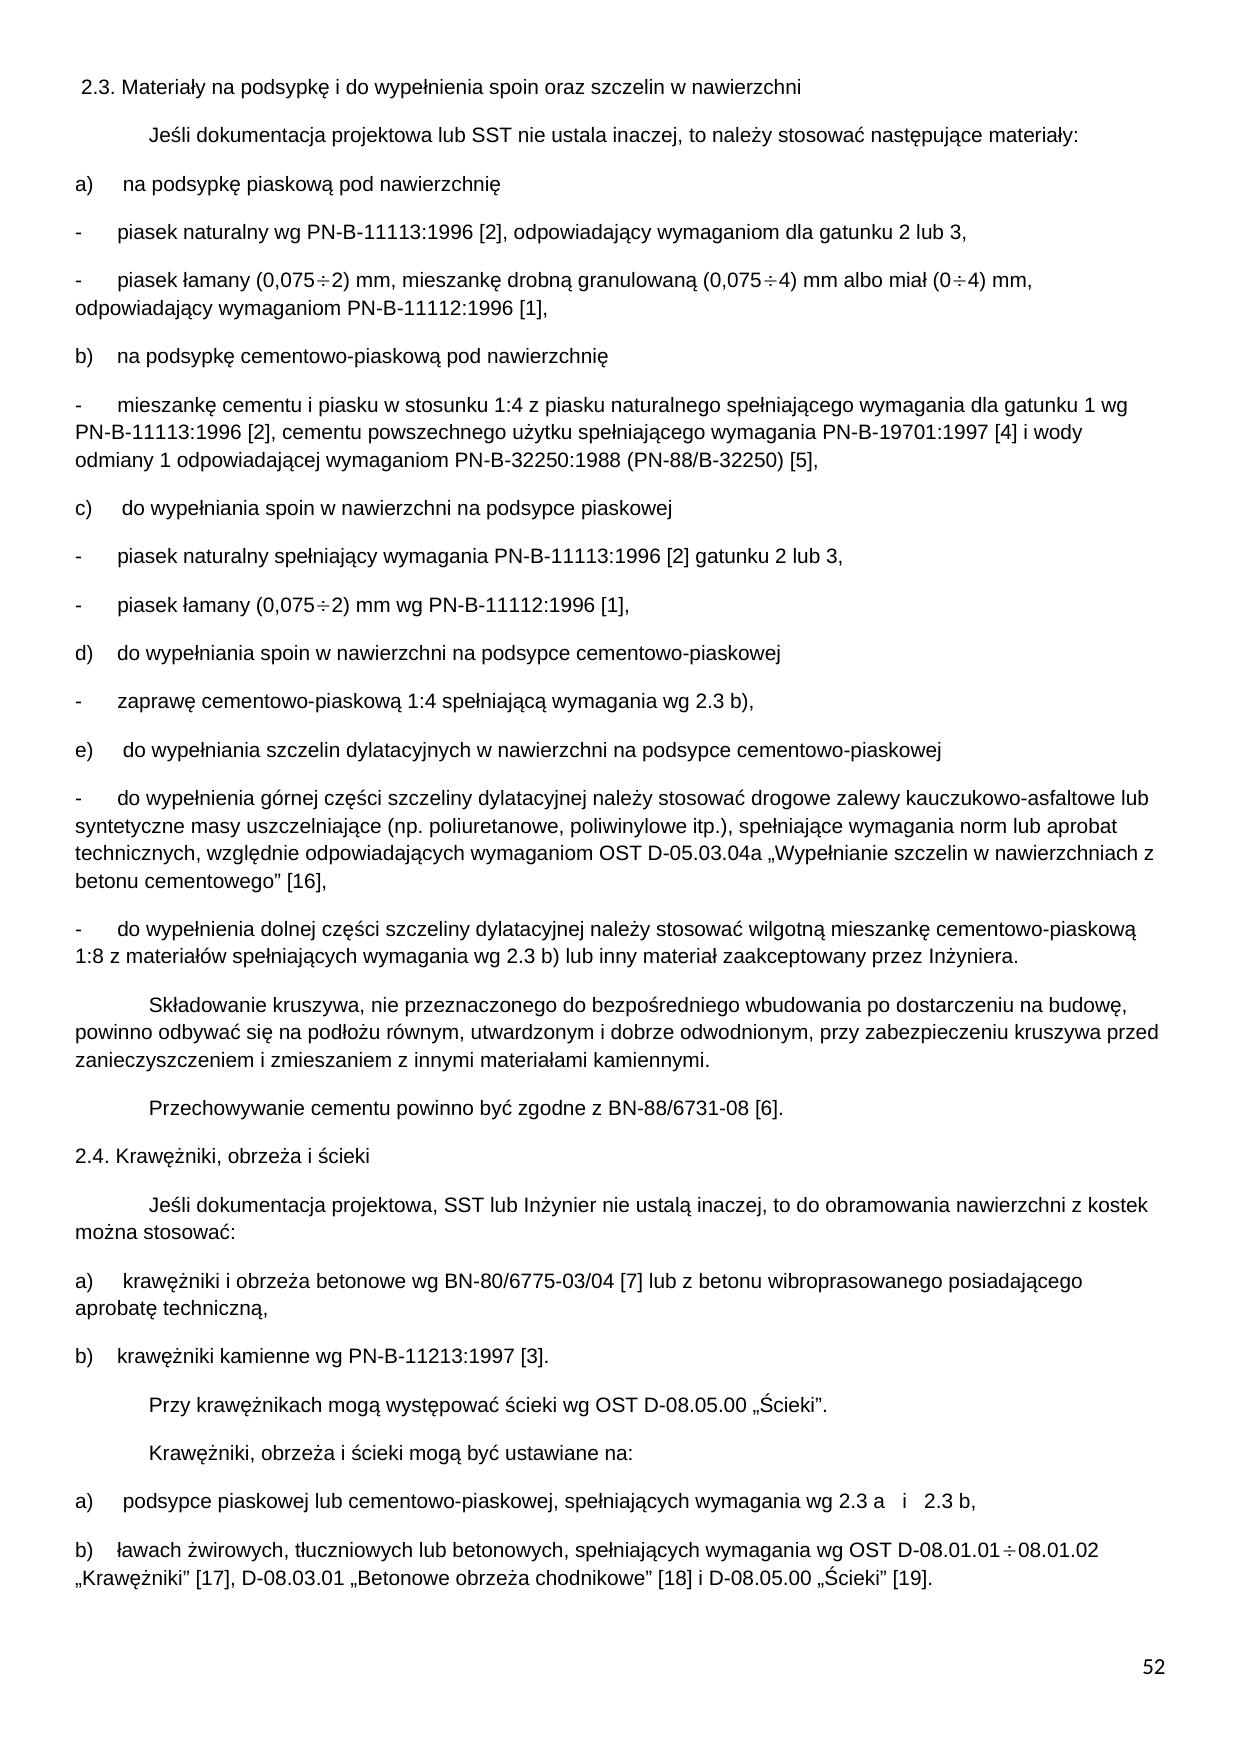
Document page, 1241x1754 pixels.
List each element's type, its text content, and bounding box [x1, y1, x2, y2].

text - zaprawę cementowo-piaskową 1:4 spełniającą wymagania wg 2.3 b), [75, 689, 1165, 713]
text Jeśli dokumentacja projektowa lub SST nie ustala inaczej, to należy stosować następujące materiały: [75, 123, 1165, 147]
text 2.3. Materiały na podsypkę i do wypełnienia spoin oraz szczelin w nawierzchni [75, 75, 1165, 99]
text Przy krawężnikach mogą występować ścieki wg OST D-08.05.00 „Ścieki”. [75, 1393, 1165, 1417]
text - piasek naturalny wg PN-B-11113:1996 [2], odpowiadający wymaganiom dla gatunku 2 lub 3, [75, 220, 1165, 244]
text - do wypełnienia dolnej części szczeliny dylatacyjnej należy stosować wilgotną mieszankę cementowo-piaskową 1:8 z materiałów spełniających wymagania wg 2.3 b) lub inny materiał zaakceptowany przez Inżyniera. [75, 917, 1165, 968]
text 2.4. Krawężniki, obrzeża i ścieki [75, 1144, 1165, 1168]
text b) ławach żwirowych, tłuczniowych lub betonowych, spełniających wymagania wg OST D-08.01.0108.01.02 „Krawężniki” [17], D-08.03.01 „Betonowe obrzeża chodnikowe” [18] i D-08.05.00 „Ścieki” [19]. [75, 1538, 1165, 1589]
text b) krawężniki kamienne wg PN-B-11213:1997 [3]. [75, 1344, 1165, 1368]
text a) na podsypkę piaskową pod nawierzchnię [75, 172, 1165, 196]
text Przechowywanie cementu powinno być zgodne z BN-88/6731-08 [6]. [75, 1096, 1165, 1120]
text - piasek naturalny spełniający wymagania PN-B-11113:1996 [2] gatunku 2 lub 3, [75, 544, 1165, 568]
text - do wypełnienia górnej części szczeliny dylatacyjnej należy stosować drogowe zalewy kauczukowo-asfaltowe lub syntetyczne masy uszczelniające (np. poliuretanowe, poliwinylowe itp.), spełniające wymagania norm lub aprobat technicznych, względnie odpowiadających wymaganiom OST D-05.03.04a „Wypełnianie szczelin w nawierzchniach z betonu cementowego” [16], [75, 786, 1165, 892]
text d) do wypełniania spoin w nawierzchni na podsypce cementowo-piaskowej [75, 641, 1165, 665]
text a) krawężniki i obrzeża betonowe wg BN-80/6775-03/04 [7] lub z betonu wibroprasowanego posiadającego aprobatę techniczną, [75, 1268, 1165, 1320]
text - mieszankę cementu i piasku w stosunku 1:4 z piasku naturalnego spełniającego wymagania dla gatunku 1 wg PN-B-11113:1996 [2], cementu powszechnego użytku spełniającego wymagania PN-B-19701:1997 [4] i wody odmiany 1 odpowiadającej wymaganiom PN-B-32250:1988 (PN-88/B-32250) [5], [75, 393, 1165, 472]
text Krawężniki, obrzeża i ścieki mogą być ustawiane na: [75, 1441, 1165, 1465]
text a) podsypce piaskowej lub cementowo-piaskowej, spełniających wymagania wg 2.3 a i 2.3 b, [75, 1489, 1165, 1513]
text - piasek łamany (0,0752) mm wg PN-B-11112:1996 [1], [75, 593, 1165, 617]
text Jeśli dokumentacja projektowa, SST lub Inżynier nie ustalą inaczej, to do obramowania nawierzchni z kostek można stosować: [75, 1193, 1165, 1244]
text b) na podsypkę cementowo-piaskową pod nawierzchnię [75, 344, 1165, 368]
text e) do wypełniania szczelin dylatacyjnych w nawierzchni na podsypce cementowo-piaskowej [75, 738, 1165, 762]
text Składowanie kruszywa, nie przeznaczonego do bezpośredniego wbudowania po dostarczeniu na budowę, powinno odbywać się na podłożu równym, utwardzonym i dobrze odwodnionym, przy zabezpieczeniu kruszywa przed zanieczyszczeniem i zmieszaniem z innymi materiałami kamiennymi. [75, 993, 1165, 1072]
text - piasek łamany (0,0752) mm, mieszankę drobną granulowaną (0,0754) mm albo miał (04) mm, odpowiadający wymaganiom PN-B-11112:1996 [1], [75, 268, 1165, 320]
text c) do wypełniania spoin w nawierzchni na podsypce piaskowej [75, 496, 1165, 520]
